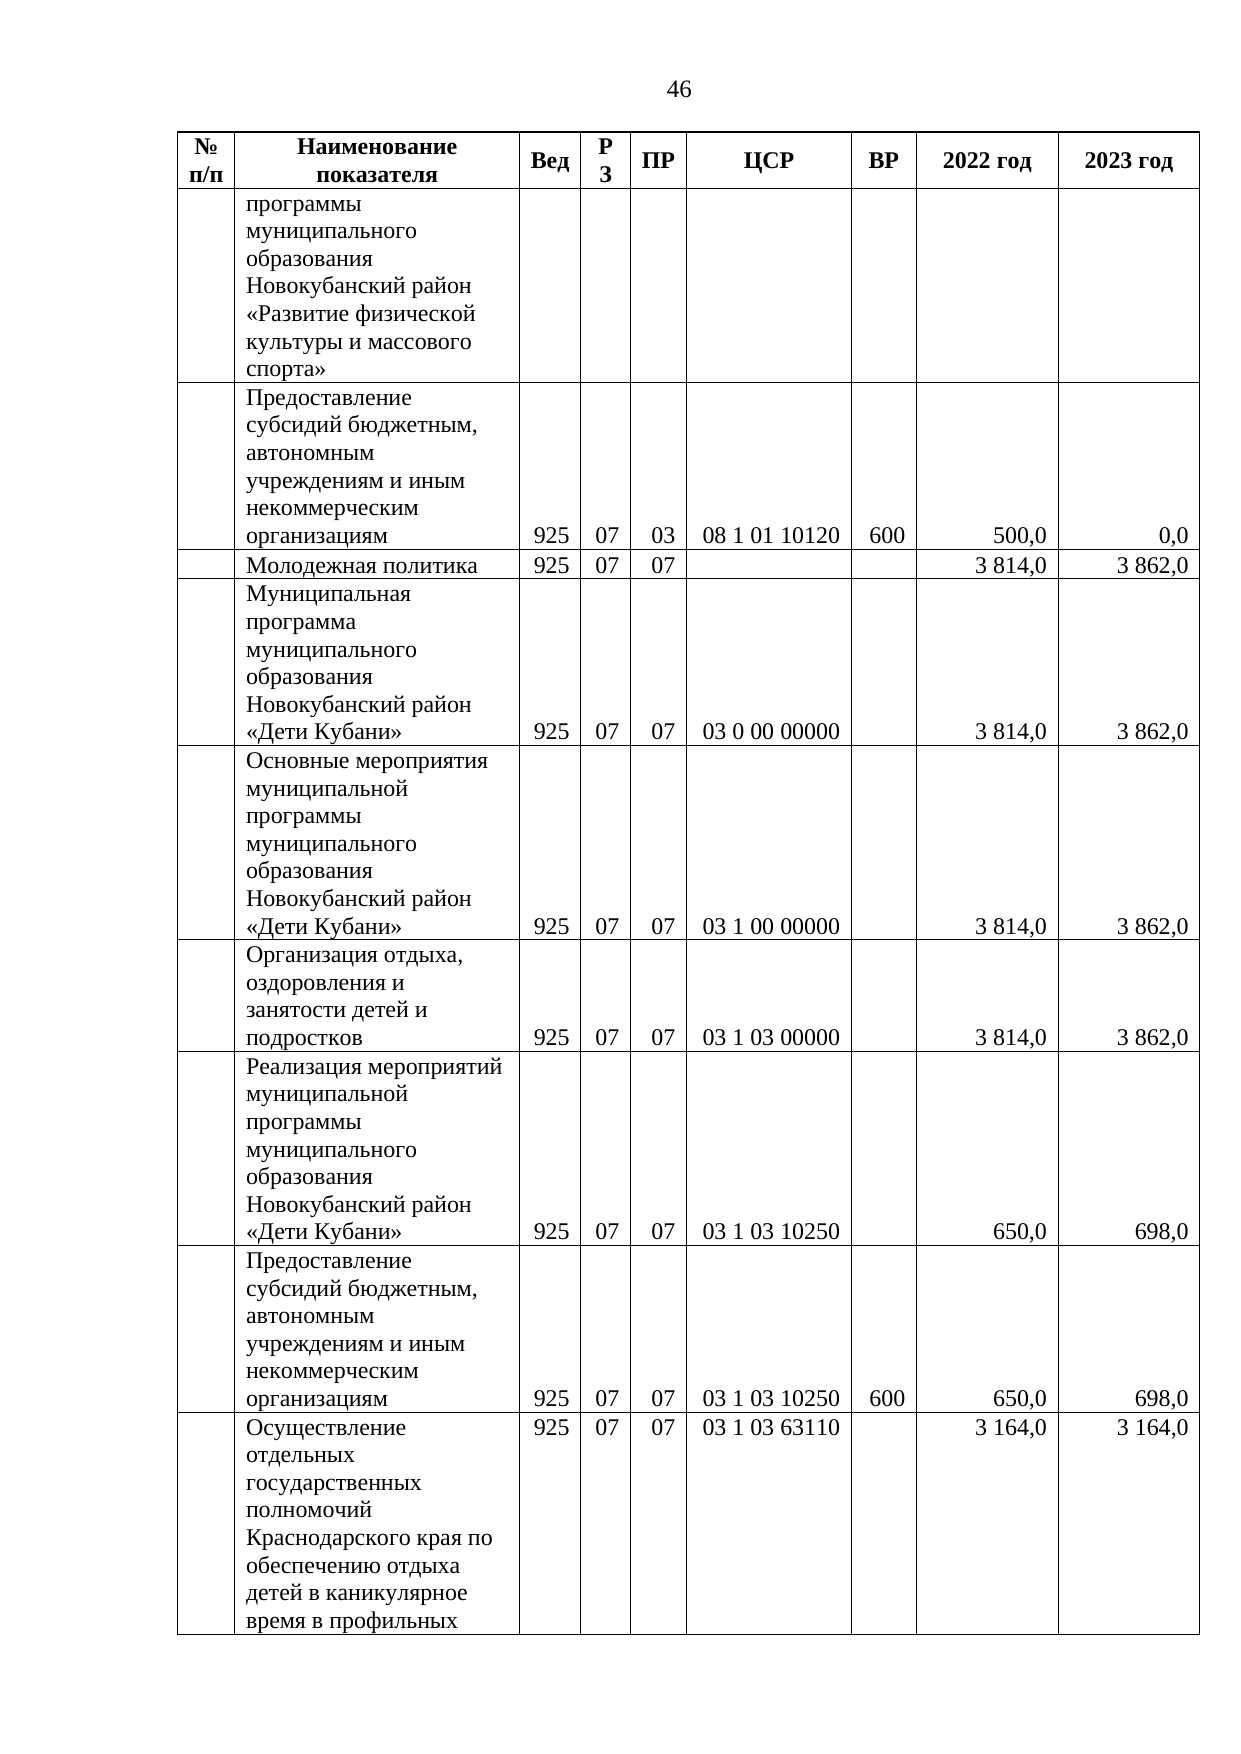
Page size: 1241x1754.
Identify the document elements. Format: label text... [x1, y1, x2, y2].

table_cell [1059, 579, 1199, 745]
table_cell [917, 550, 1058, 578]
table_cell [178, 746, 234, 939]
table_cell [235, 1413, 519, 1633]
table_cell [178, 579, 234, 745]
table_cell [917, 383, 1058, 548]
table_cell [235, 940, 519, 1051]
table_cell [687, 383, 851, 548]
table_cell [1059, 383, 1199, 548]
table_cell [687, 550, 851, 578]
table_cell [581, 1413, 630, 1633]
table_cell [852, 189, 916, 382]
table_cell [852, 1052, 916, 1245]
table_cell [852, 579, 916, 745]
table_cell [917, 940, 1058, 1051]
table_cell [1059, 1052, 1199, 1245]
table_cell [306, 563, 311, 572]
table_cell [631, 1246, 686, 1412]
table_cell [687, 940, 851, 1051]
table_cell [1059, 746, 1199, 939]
table_header РЗ [581, 133, 630, 188]
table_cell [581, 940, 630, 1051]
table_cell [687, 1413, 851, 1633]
table_header 2022 год [917, 133, 1058, 188]
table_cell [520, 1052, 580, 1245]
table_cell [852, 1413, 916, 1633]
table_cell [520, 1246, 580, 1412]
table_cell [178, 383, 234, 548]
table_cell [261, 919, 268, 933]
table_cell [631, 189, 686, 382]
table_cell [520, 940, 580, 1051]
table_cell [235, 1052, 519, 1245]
table_header Вед [520, 133, 580, 188]
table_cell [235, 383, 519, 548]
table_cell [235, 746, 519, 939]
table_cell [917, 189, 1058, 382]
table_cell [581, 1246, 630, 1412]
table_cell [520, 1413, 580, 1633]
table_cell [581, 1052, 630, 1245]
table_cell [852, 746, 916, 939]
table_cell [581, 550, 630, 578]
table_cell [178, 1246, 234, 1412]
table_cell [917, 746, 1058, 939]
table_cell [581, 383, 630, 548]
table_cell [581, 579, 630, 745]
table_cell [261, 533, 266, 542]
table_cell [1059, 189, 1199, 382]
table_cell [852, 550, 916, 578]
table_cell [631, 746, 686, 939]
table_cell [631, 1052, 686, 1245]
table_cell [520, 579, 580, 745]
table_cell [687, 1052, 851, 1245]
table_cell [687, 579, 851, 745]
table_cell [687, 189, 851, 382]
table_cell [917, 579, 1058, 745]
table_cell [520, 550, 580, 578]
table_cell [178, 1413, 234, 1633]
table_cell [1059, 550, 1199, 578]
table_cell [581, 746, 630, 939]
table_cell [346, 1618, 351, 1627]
table_header 2023 год [1059, 133, 1199, 188]
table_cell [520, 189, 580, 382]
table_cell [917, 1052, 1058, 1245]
table_header № п/п [178, 133, 234, 188]
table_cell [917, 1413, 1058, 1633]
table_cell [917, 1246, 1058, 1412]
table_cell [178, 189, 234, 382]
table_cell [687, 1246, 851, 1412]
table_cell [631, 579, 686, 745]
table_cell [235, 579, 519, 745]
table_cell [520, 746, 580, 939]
table_header Наименование показателя [235, 133, 519, 188]
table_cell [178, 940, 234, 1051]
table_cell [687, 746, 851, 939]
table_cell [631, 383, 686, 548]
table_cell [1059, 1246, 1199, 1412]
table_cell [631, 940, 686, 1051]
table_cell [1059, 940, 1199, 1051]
table_header ЦСР [687, 133, 851, 188]
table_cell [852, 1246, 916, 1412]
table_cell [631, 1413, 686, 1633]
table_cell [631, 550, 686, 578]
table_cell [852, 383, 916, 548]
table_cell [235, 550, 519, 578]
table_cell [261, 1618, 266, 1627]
table_header ПР [631, 133, 686, 188]
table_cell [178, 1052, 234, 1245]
table_header ВР [852, 133, 916, 188]
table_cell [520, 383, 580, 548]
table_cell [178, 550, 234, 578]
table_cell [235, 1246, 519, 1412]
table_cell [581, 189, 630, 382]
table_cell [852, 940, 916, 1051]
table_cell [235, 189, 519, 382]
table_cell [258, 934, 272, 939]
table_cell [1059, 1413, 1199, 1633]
